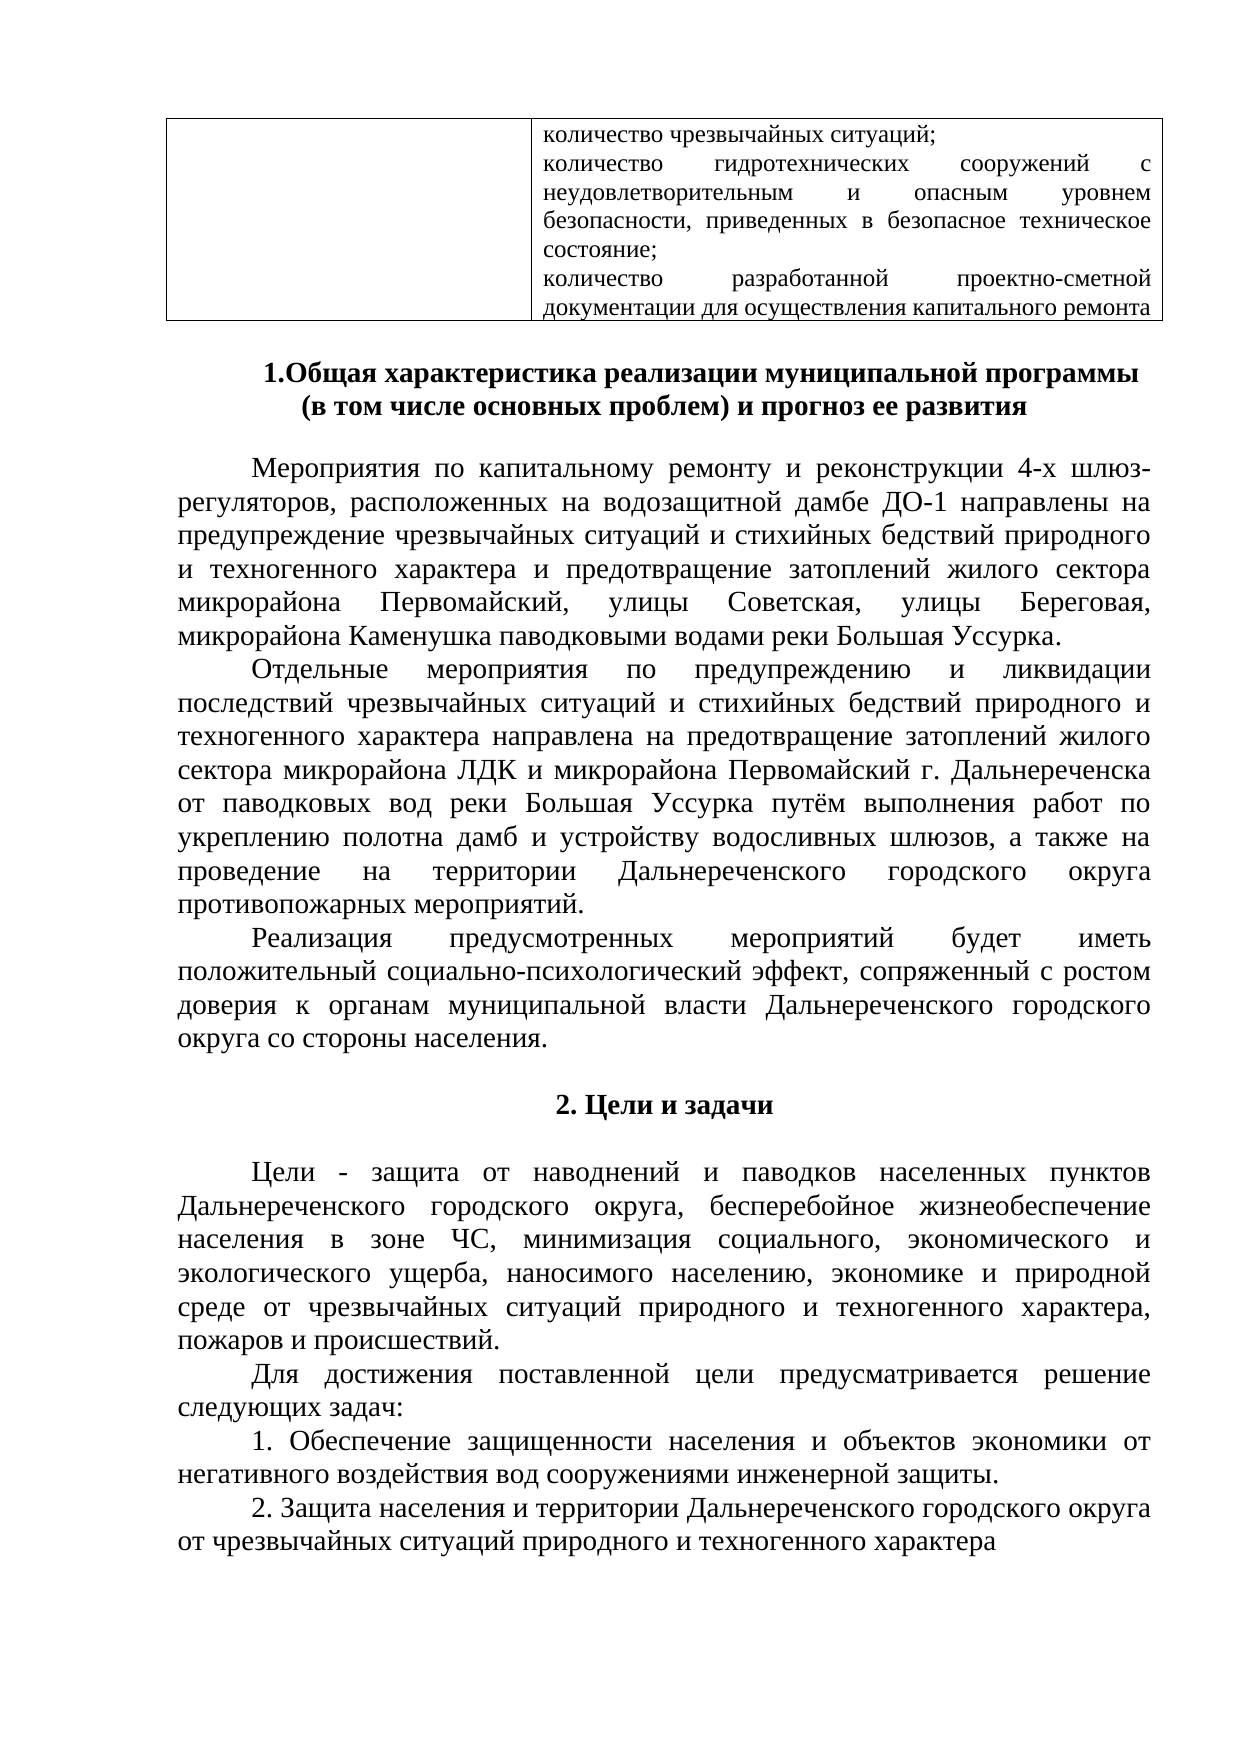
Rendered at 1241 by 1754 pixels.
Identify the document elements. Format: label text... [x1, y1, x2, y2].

text Реализация предусмотренных мероприятий будет иметь положительный социально-психологический эффект, сопряженный с ростом доверия к органам муниципальной власти Дальнереченского городского округа со стороны населения. [177, 920, 1152, 1054]
text (в том числе основных проблем) и прогноз ее развития [177, 388, 1152, 422]
text Отдельные мероприятия по предупреждению и ликвидации последствий чрезвычайных ситуаций и стихийных бедствий природного и техногенного характера направлена на предотвращение затоплений жилого сектора микрорайона ЛДК и микрорайона Первомайский г. Дальнереченска от паводковых вод реки Большая Уссурка путём выполнения работ по укреплению полотна дамб и устройству водосливных шлюзов, а также на проведение на территории Дальнереченского городского округа противопожарных мероприятий. [177, 651, 1152, 920]
text Мероприятия по капитальному ремонту и реконструкции 4-х шлюз-регуляторов, расположенных на водозащитной дамбе ДО-1 направлены на предупреждение чрезвычайных ситуаций и стихийных бедствий природного и техногенного характера и предотвращение затоплений жилого сектора микрорайона Первомайский, улицы Советская, улицы Береговая, микрорайона Каменушка паводковыми водами реки Большая Уссурка. [177, 450, 1152, 651]
text 2. Цели и задачи [177, 1087, 1152, 1121]
text Цели - защита от наводнений и паводков населенных пунктов Дальнереченского городского округа, бесперебойное жизнеобеспечение населения в зоне ЧС, минимизация социального, экономического и экологического ущерба, наносимого населению, экономике и природной среде от чрезвычайных ситуаций природного и техногенного характера, пожаров и происшествий. [177, 1154, 1152, 1356]
text Для достижения поставленной цели предусматривается решение следующих задач: [177, 1356, 1152, 1423]
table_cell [532, 119, 1162, 320]
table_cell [167, 119, 531, 320]
text 2. Защита населения и территории Дальнереченского городского округа от чрезвычайных ситуаций природного и техногенного характера [177, 1490, 1152, 1557]
text 1.Общая характеристика реализации муниципальной программы [177, 355, 1152, 388]
text 1. Обеспечение защищенности населения и объектов экономики от негативного воздействия вод сооружениями инженерной защиты. [177, 1423, 1152, 1490]
